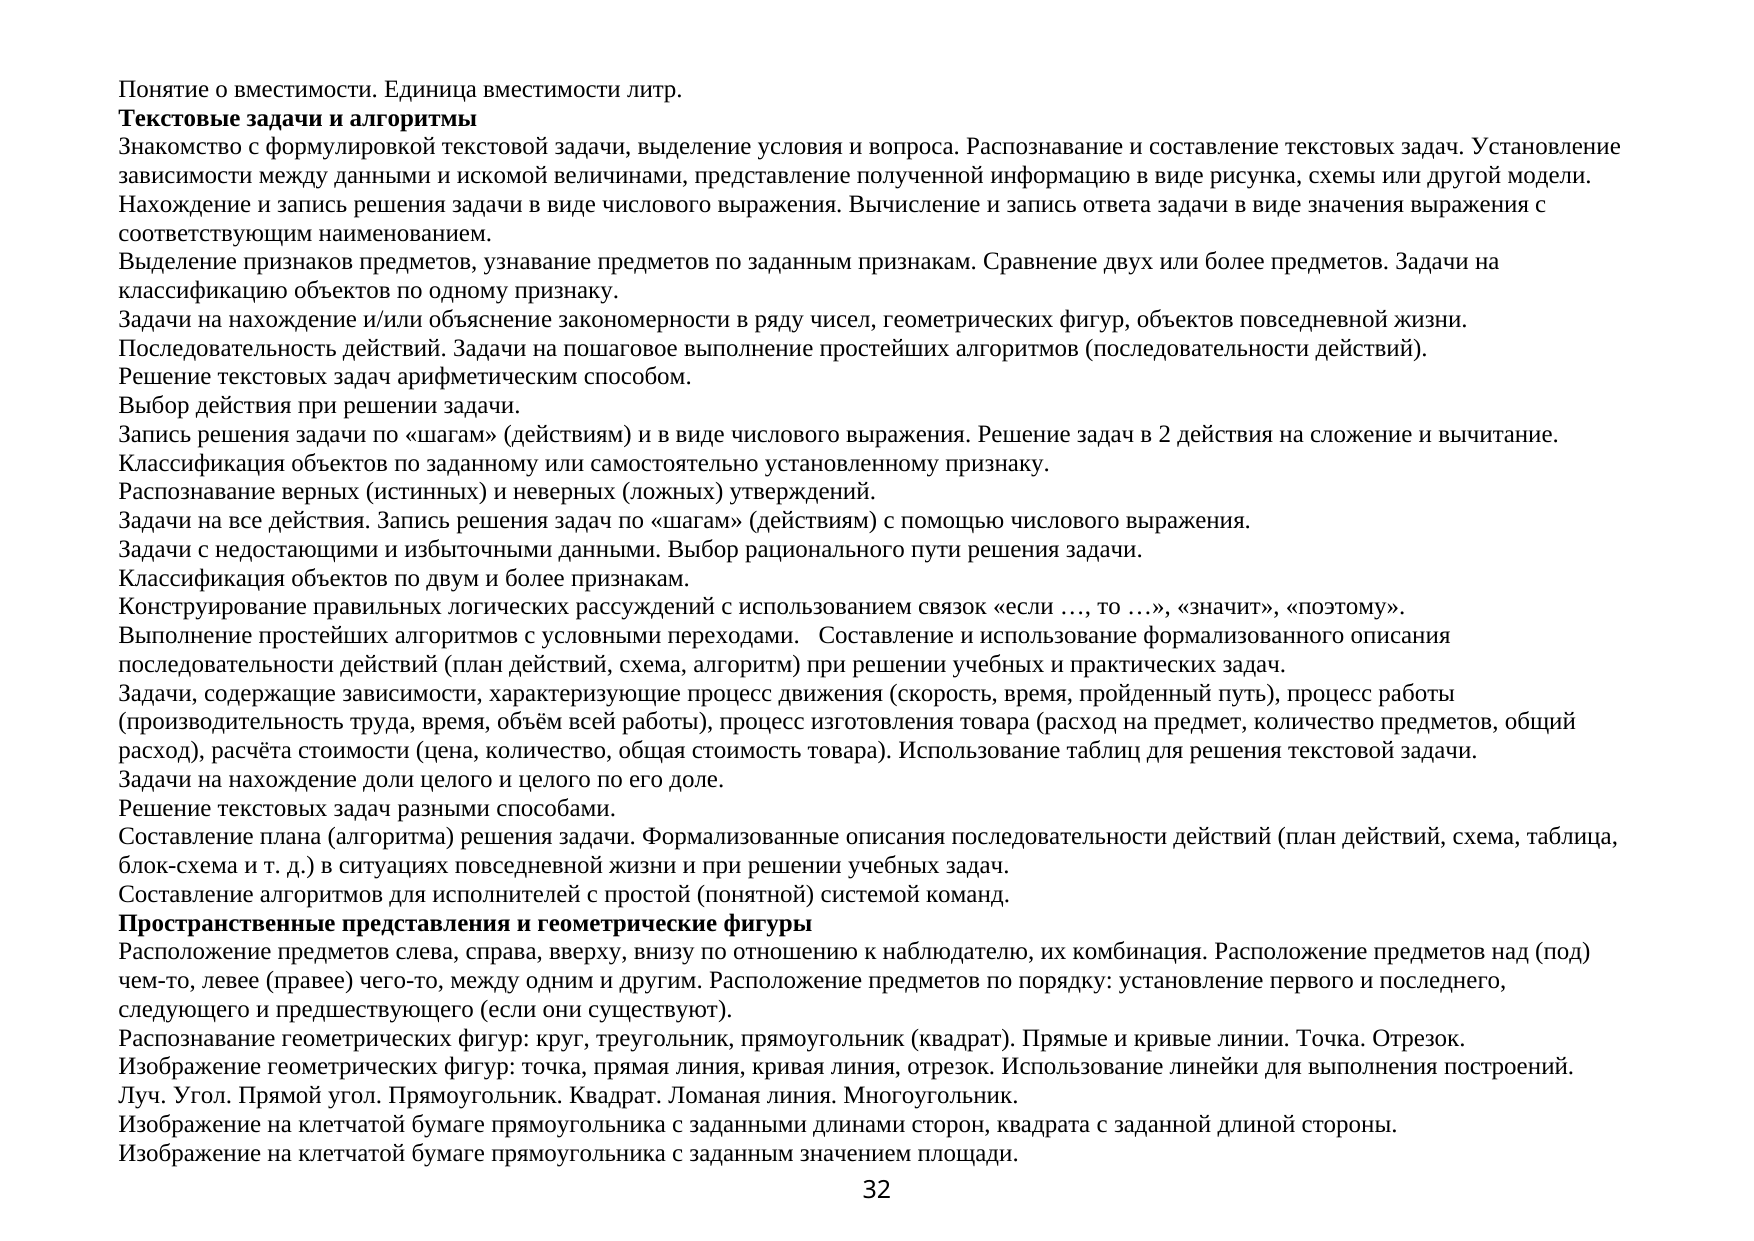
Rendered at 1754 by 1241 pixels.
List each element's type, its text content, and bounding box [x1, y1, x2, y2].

text Выбор действия при решении задачи. [118, 390, 1635, 419]
text Распознавание геометрических фигур: круг, треугольник, прямоугольник (квадрат). Прямые и кривые линии. Точка. Отрезок. [118, 1023, 1635, 1051]
text Конструирование правильных логических рассуждений с использованием связок «если …, то …», «значит», «поэтому». [118, 591, 1635, 620]
text Распознавание верных (истинных) и неверных (ложных) утверждений. [118, 476, 1635, 505]
text Задачи на все действия. Запись решения задач по «шагам» (действиям) с помощью числового выражения. [118, 505, 1635, 534]
text Изображение геометрических фигур: точка, прямая линия, кривая линия, отрезок. Использование линейки для выполнения построений. [118, 1051, 1635, 1080]
text Задачи, содержащие зависимости, характеризующие процесс движения (скорость, время, пройденный путь), процесс работы (производительность труда, время, объём всей работы), процесс изготовления товара (расход на предмет, количество предметов, общий расход), расчёта стоимости (цена, количество, общая стоимость товара). Использование таблиц для решения текстовой задачи. [118, 678, 1635, 764]
text Задачи на нахождение доли целого и целого по его доле. [118, 764, 1635, 793]
text Понятие о вместимости. Единица вместимости литр. [118, 74, 1635, 103]
text Классификация объектов по заданному или самостоятельно установленному признаку. [118, 448, 1635, 476]
text Пространственные представления и геометрические фигуры [118, 908, 1635, 936]
text Составление плана (алгоритма) решения задачи. Формализованные описания последовательности действий (план действий, схема, таблица, блок-схема и т. д.) в ситуациях повседневной жизни и при решении учебных задач. [118, 821, 1635, 879]
text Решение текстовых задач арифметическим способом. [118, 361, 1635, 390]
text Классификация объектов по двум и более признакам. [118, 563, 1635, 591]
text Задачи на нахождение и/или объяснение закономерности в ряду чисел, геометрических фигур, объектов повседневной жизни. [118, 304, 1635, 333]
text Изображение на клетчатой бумаге прямоугольника с заданными длинами сторон, квадрата с заданной длиной стороны. [118, 1109, 1635, 1138]
text Изображение на клетчатой бумаге прямоугольника с заданным значением площади. [118, 1138, 1635, 1166]
text Последовательность действий. Задачи на пошаговое выполнение простейших алгоритмов (последовательности действий). [118, 333, 1635, 361]
text Текстовые задачи и алгоритмы [118, 103, 1635, 131]
text Луч. Угол. Прямой угол. Прямоугольник. Квадрат. Ломаная линия. Многоугольник. [118, 1080, 1635, 1109]
text Знакомство с формулировкой текстовой задачи, выделение условия и вопроса. Распознавание и составление текстовых задач. Установление зависимости между данными и искомой величинами, представление полученной информацию в виде рисунка, схемы или другой модели. Нахождение и запись решения задачи в виде числового выражения. Вычисление и запись ответа задачи в виде значения выражения с соответствующим наименованием. [118, 131, 1635, 246]
text Выделение признаков предметов, узнавание предметов по заданным признакам. Сравнение двух или более предметов. Задачи на классификацию объектов по одному признаку. [118, 246, 1635, 304]
text Запись решения задачи по «шагам» (действиям) и в виде числового выражения. Решение задач в 2 действия на сложение и вычитание. [118, 419, 1635, 448]
text Составление алгоритмов для исполнителей с простой (понятной) системой команд. [118, 879, 1635, 908]
text Задачи с недостающими и избыточными данными. Выбор рационального пути решения задачи. [118, 534, 1635, 563]
text Расположение предметов слева, справа, вверху, внизу по отношению к наблюдателю, их комбинация. Расположение предметов над (под) чем-то, левее (правее) чего-то, между одним и другим. Расположение предметов по порядку: установление первого и последнего, следующего и предшествующего (если они существуют). [118, 936, 1635, 1023]
text Решение текстовых задач разными способами. [118, 793, 1635, 821]
text Выполнение простейших алгоритмов с условными переходами. Составление и использование формализованного описания последовательности действий (план действий, схема, алгоритм) при решении учебных и практических задач. [118, 620, 1635, 678]
